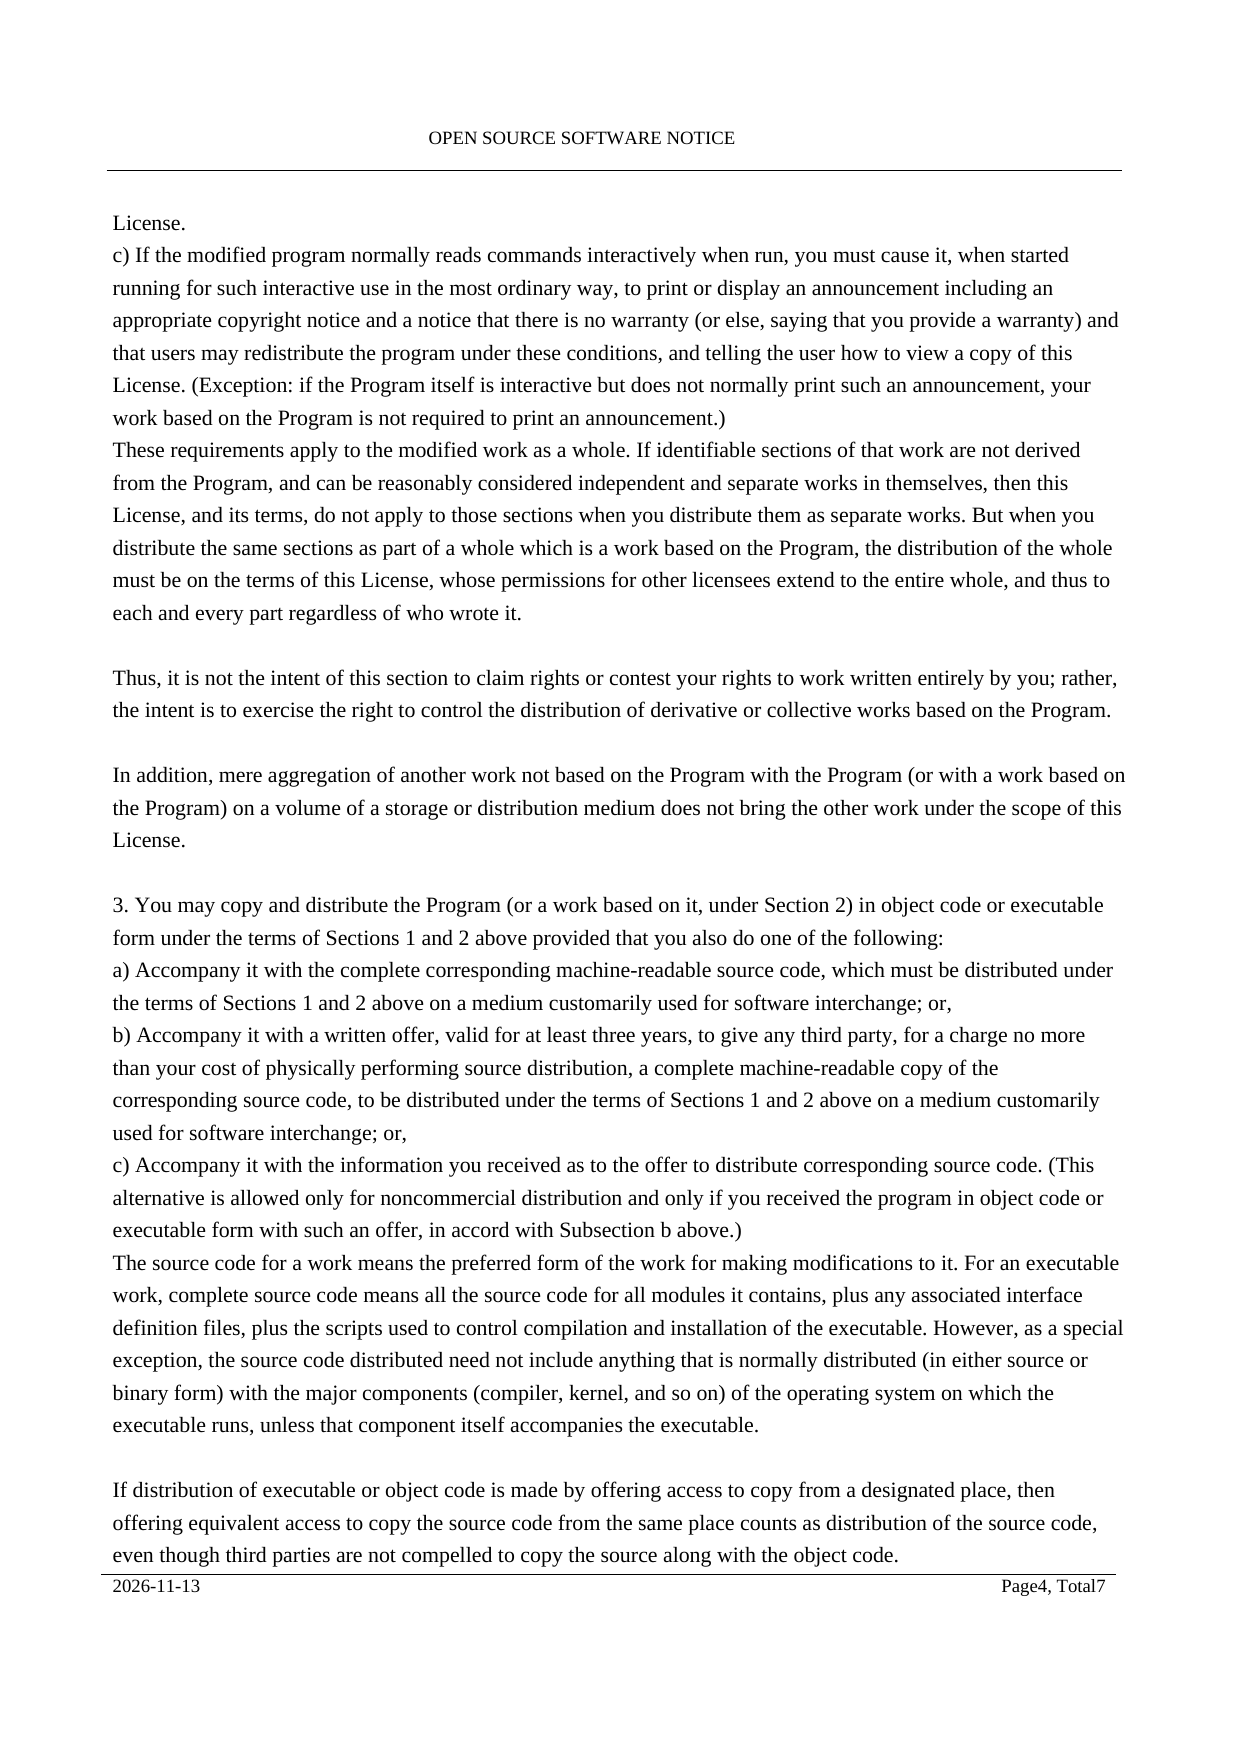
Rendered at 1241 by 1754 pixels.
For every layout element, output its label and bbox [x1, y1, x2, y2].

text [112, 206, 1128, 1571]
